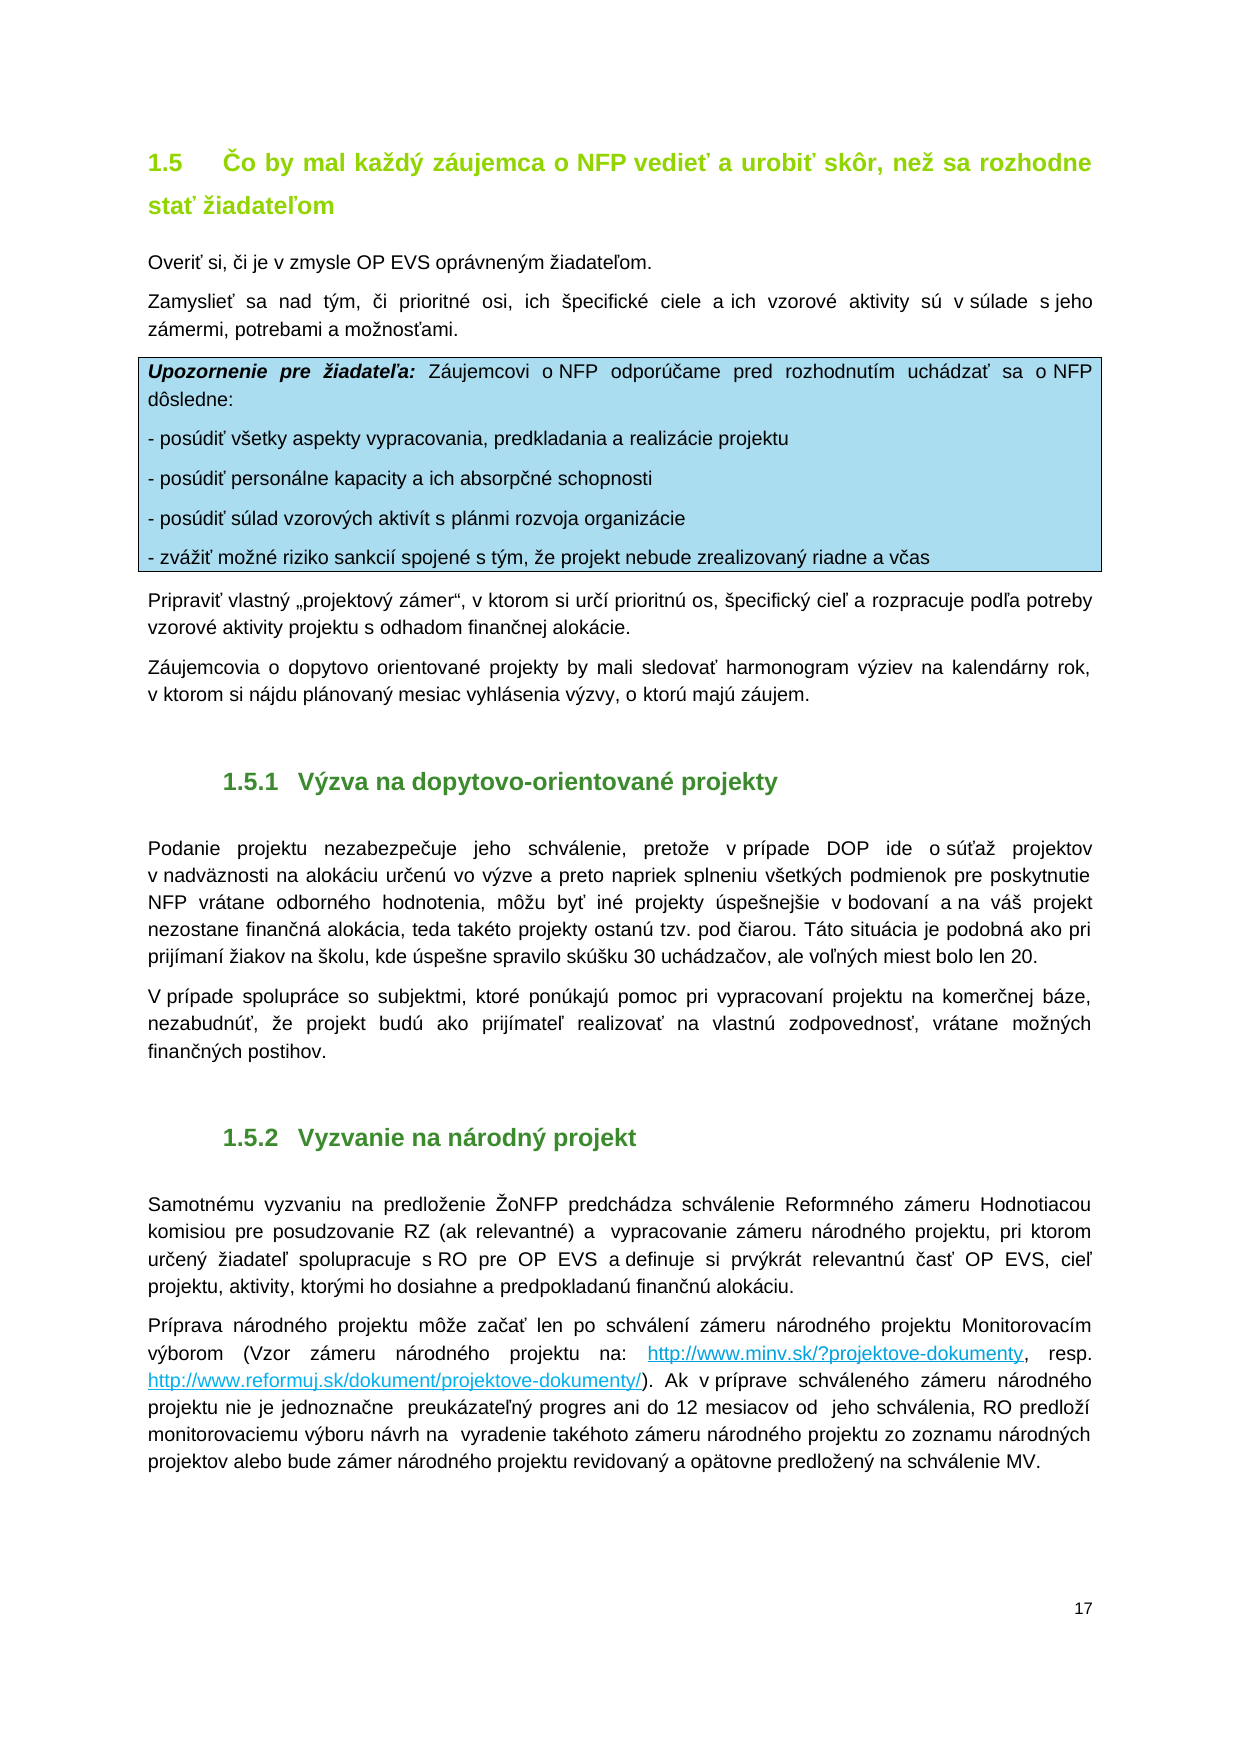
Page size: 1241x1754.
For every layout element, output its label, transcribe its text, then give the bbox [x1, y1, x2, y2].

text Upozornenie pre žiadateľa: Záujemcovi o NFP odporúčame pred rozhodnutím uchádzať sa o NFP dôsledne: [139, 358, 1101, 410]
text - posúdiť personálne kapacity a ich absorpčné schopnosti [139, 464, 1101, 489]
subtitle 1.5.1 Výzva na dopytovo-orientované projekty [223, 767, 1092, 795]
text - zvážiť možné riziko sankcií spojené s tým, že projekt nebude zrealizovaný riadne a včas [139, 543, 1101, 571]
text - posúdiť súlad vzorových aktivít s plánmi rozvoja organizácie [139, 503, 1101, 529]
list Zamyslieť sa nad tým, či prioritné osi, ich špecifické ciele a ich vzorové aktivity sú v súlade s jeho zámermi, potrebami a možnosťami. [148, 290, 1092, 340]
subtitle 1.5 Čo by mal každý záujemca o NFP vedieť a urobiť skôr, než sa rozhodne stať žiadateľom [148, 148, 1092, 219]
list Overiť si, či je v zmysle OP EVS oprávneným žiadateľom. [148, 251, 1092, 273]
text Príprava národného projektu môže začať len po schválení zámeru národného projektu Monitorovacím výborom (Vzor zámeru národného projektu na: http://www.minv.sk/?projektove-dokumenty, resp. http://www.reformuj.sk/dokument/projektove-dokumenty/). Ak v príprave schváleného zámeru národného projektu nie je jednoznačne preukázateľný progres ani do 12 mesiacov od jeho schválenia, RO predloží monitorovaciemu výboru návrh na vyradenie takéhoto zámeru národného projektu zo zoznamu národných projektov alebo bude zámer národného projektu revidovaný a opätovne predložený na schválenie MV. [148, 1314, 1092, 1473]
list Podanie projektu nezabezpečuje jeho schválenie, pretože v prípade DOP ide o súťaž projektov v nadväznosti na alokáciu určenú vo výzve a preto napriek splneniu všetkých podmienok pre poskytnutie NFP vrátane odborného hodnotenia, môžu byť iné projekty úspešnejšie v bodovaní a na váš projekt nezostane finančná alokácia, teda takéto projekty ostanú tzv. pod čiarou. Táto situácia je podobná ako pri prijímaní žiakov na školu, kde úspešne spravilo skúšku 30 uchádzačov, ale voľných miest bolo len 20. [148, 837, 1092, 968]
list Pripraviť vlastný „projektový zámer“, v ktorom si určí prioritnú os, špecifický cieľ a rozpracuje podľa potreby vzorové aktivity projektu s odhadom finančnej alokácie. [148, 589, 1092, 639]
text Samotnému vyzvaniu na predloženie ŽoNFP predchádza schválenie Reformného zámeru Hodnotiacou komisiou pre posudzovanie RZ (ak relevantné) a vypracovanie zámeru národného projektu, pri ktorom určený žiadateľ spolupracuje s RO pre OP EVS a definuje si prvýkrát relevantnú časť OP EVS, cieľ projektu, aktivity, ktorými ho dosiahne a predpokladanú finančnú alokáciu. [148, 1193, 1092, 1297]
subtitle 1.5.2 Vyzvanie na národný projekt [223, 1123, 1092, 1152]
text - posúdiť všetky aspekty vypracovania, predkladania a realizácie projektu [139, 424, 1101, 450]
list V prípade spolupráce so subjektmi, ktoré ponúkajú pomoc pri vypracovaní projektu na komerčnej báze, nezabudnúť, že projekt budú ako prijímateľ realizovať na vlastnú zodpovednosť, vrátane možných finančných postihov. [148, 985, 1092, 1062]
list Záujemcovia o dopytovo orientované projekty by mali sledovať harmonogram výziev na kalendárny rok, v ktorom si nájdu plánovaný mesiac vyhlásenia výzvy, o ktorú majú záujem. [148, 656, 1092, 706]
